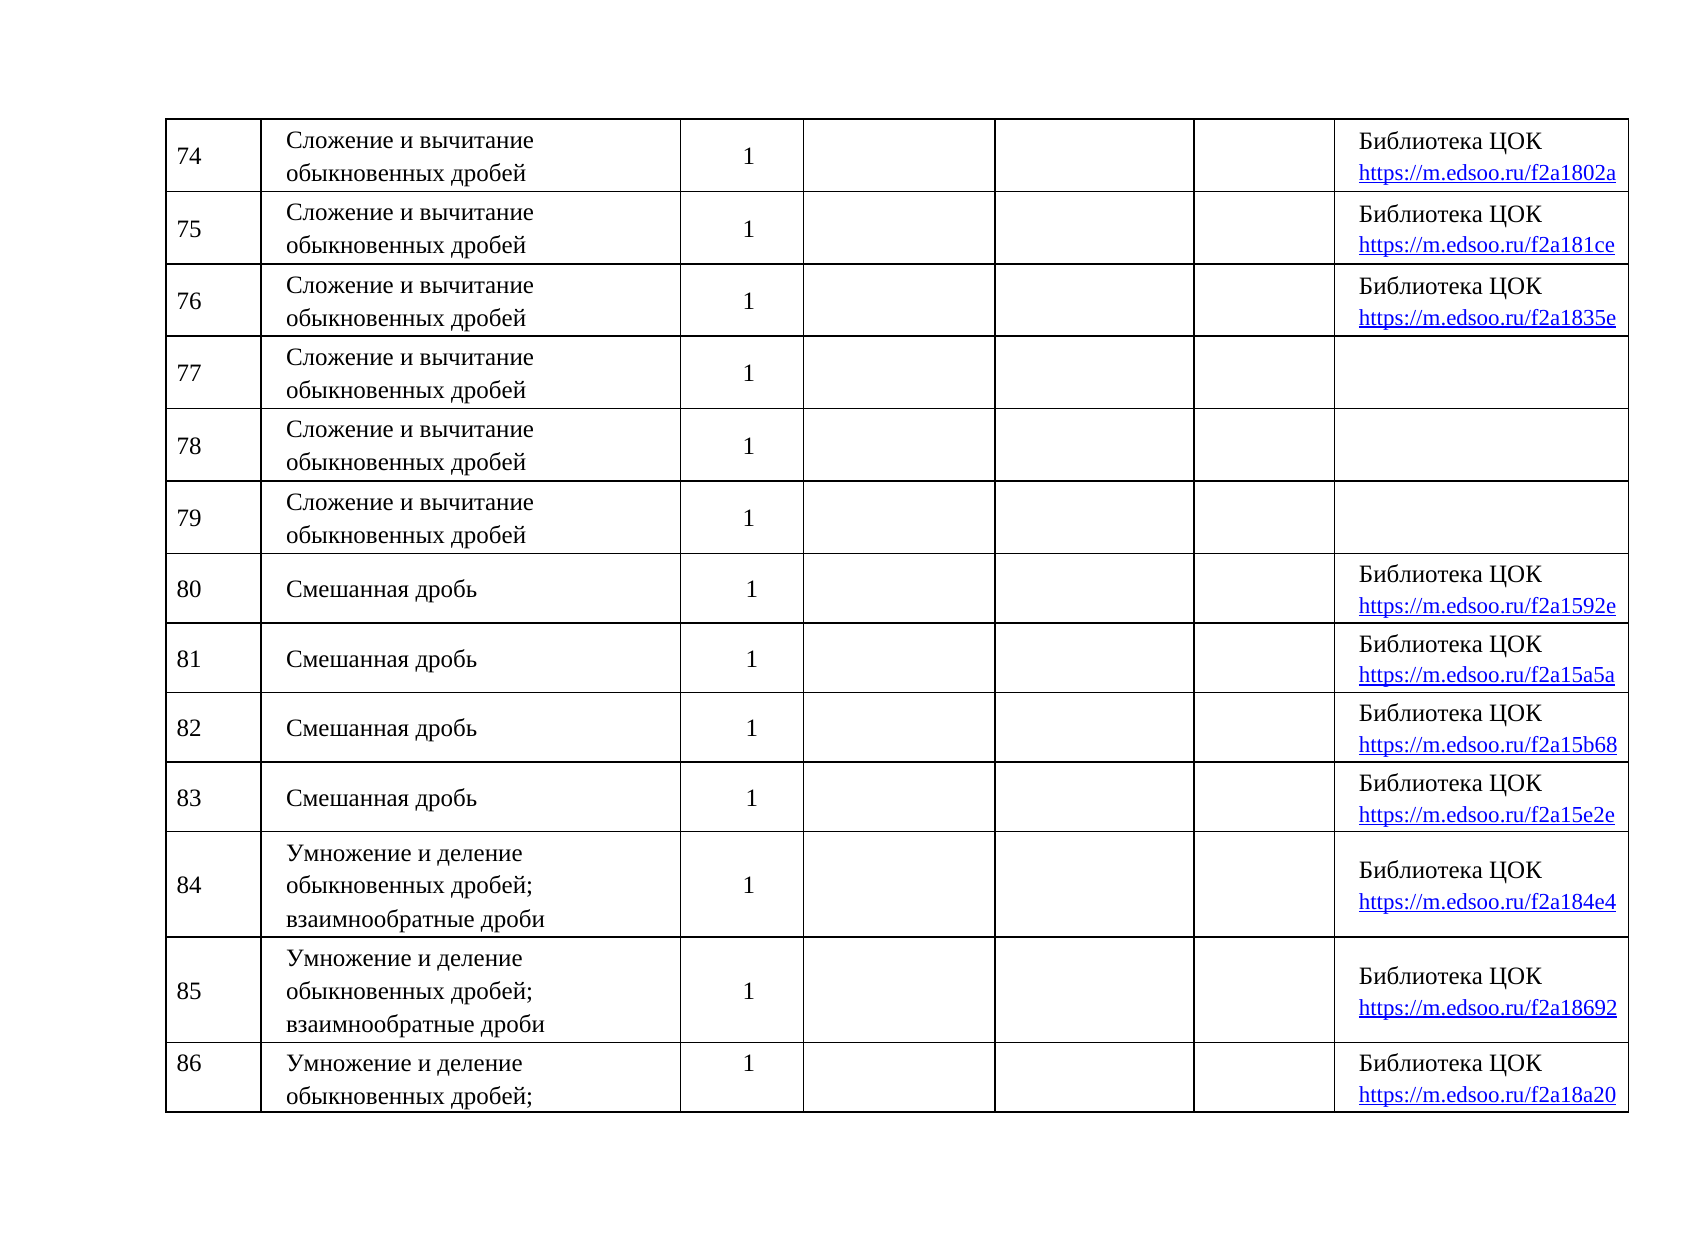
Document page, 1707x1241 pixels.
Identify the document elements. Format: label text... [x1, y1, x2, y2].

table_cell 80 [167, 554, 260, 622]
table_cell 1 [681, 337, 803, 408]
table_cell [1195, 624, 1334, 692]
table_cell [262, 1043, 680, 1111]
table_cell [1195, 120, 1334, 191]
table_cell [996, 337, 1193, 408]
table_cell Смешанная дробь [262, 554, 680, 622]
table_cell [996, 120, 1193, 191]
table_cell [996, 938, 1193, 1042]
table_cell 1 [681, 554, 803, 622]
table_cell 84 [167, 832, 260, 936]
table_cell Сложение и вычитание обыкновенных дробей [262, 337, 680, 408]
table_cell [996, 409, 1193, 480]
table_cell [1195, 265, 1334, 335]
table_cell [1335, 409, 1628, 480]
table_cell [996, 554, 1193, 622]
table_cell Библиотека ЦОК https://m.edsoo.ru/f2a1835e [1335, 265, 1628, 335]
table_cell [996, 265, 1193, 335]
table_cell Библиотека ЦОК https://m.edsoo.ru/f2a15e2e [1335, 763, 1628, 831]
table_cell [804, 120, 994, 191]
table_cell [996, 624, 1193, 692]
table_cell Библиотека ЦОК https://m.edsoo.ru/f2a15a5a [1335, 624, 1628, 692]
table_cell [804, 554, 994, 622]
table_cell Сложение и вычитание обыкновенных дробей [262, 409, 680, 480]
table_cell [804, 624, 994, 692]
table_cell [262, 938, 680, 1042]
table_cell 81 [167, 624, 260, 692]
table_cell Смешанная дробь [262, 693, 680, 761]
table_cell [1335, 337, 1628, 408]
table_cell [1335, 1043, 1628, 1111]
table_cell Сложение и вычитание обыкновенных дробей [262, 265, 680, 335]
table_cell [804, 265, 994, 335]
table_cell [804, 832, 994, 936]
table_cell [262, 192, 680, 263]
table_cell [1195, 192, 1334, 263]
table_cell [1195, 409, 1334, 480]
table_cell [996, 1043, 1193, 1111]
table_cell 1 [681, 482, 803, 552]
table_cell 1 [681, 120, 803, 191]
table_cell 1 [681, 265, 803, 335]
table_cell [804, 693, 994, 761]
table_cell [1335, 482, 1628, 552]
table_cell 1 [681, 938, 803, 1042]
table_cell 74 [167, 120, 260, 191]
table_cell [996, 482, 1193, 552]
table_cell 76 [167, 265, 260, 335]
table_cell 1 [681, 624, 803, 692]
table_cell 77 [167, 337, 260, 408]
table_cell 1 [681, 409, 803, 480]
table_cell 1 [681, 832, 803, 936]
table_cell [804, 337, 994, 408]
table_cell [1195, 482, 1334, 552]
table_cell Умножение и деление обыкновенных дробей; взаимнообратные дроби [262, 832, 680, 936]
table_cell Сложение и вычитание обыкновенных дробей [262, 482, 680, 552]
table_cell Библиотека ЦОК https://m.edsoo.ru/f2a15b68 [1335, 693, 1628, 761]
table_cell [804, 482, 994, 552]
table_cell [1195, 1043, 1334, 1111]
table_cell 83 [167, 763, 260, 831]
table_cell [262, 120, 680, 191]
table_cell 86 [167, 1043, 260, 1111]
table_cell [996, 763, 1193, 831]
table_cell 85 [167, 938, 260, 1042]
table_cell Библиотека ЦОК https://m.edsoo.ru/f2a184e4 [1335, 832, 1628, 936]
table_cell 1 [681, 763, 803, 831]
table_cell Библиотека ЦОК https://m.edsoo.ru/f2a1802a [1335, 120, 1628, 191]
table_cell 78 [167, 409, 260, 480]
table_cell [804, 409, 994, 480]
table_cell [1195, 693, 1334, 761]
table_cell 75 [167, 192, 260, 263]
table_cell Библиотека ЦОК https://m.edsoo.ru/f2a1592e [1335, 554, 1628, 622]
table_cell Смешанная дробь [262, 763, 680, 831]
table_cell Библиотека ЦОК https://m.edsoo.ru/f2a181ce [1335, 192, 1628, 263]
table_cell [804, 938, 994, 1042]
table_cell [1195, 554, 1334, 622]
table_cell 1 [681, 693, 803, 761]
table_cell 82 [167, 693, 260, 761]
table_cell [996, 832, 1193, 936]
table_cell 1 [681, 192, 803, 263]
table_cell 1 [681, 1043, 803, 1111]
table_cell [996, 192, 1193, 263]
table_cell 79 [167, 482, 260, 552]
table_cell [1195, 763, 1334, 831]
table_cell [804, 192, 994, 263]
table_cell Смешанная дробь [262, 624, 680, 692]
table_cell [1195, 832, 1334, 936]
table_cell [804, 1043, 994, 1111]
table_cell [804, 763, 994, 831]
table_cell Библиотека ЦОК https://m.edsoo.ru/f2a18692 [1335, 938, 1628, 1042]
table_cell [1195, 337, 1334, 408]
table_cell [996, 693, 1193, 761]
table_cell [1195, 938, 1334, 1042]
